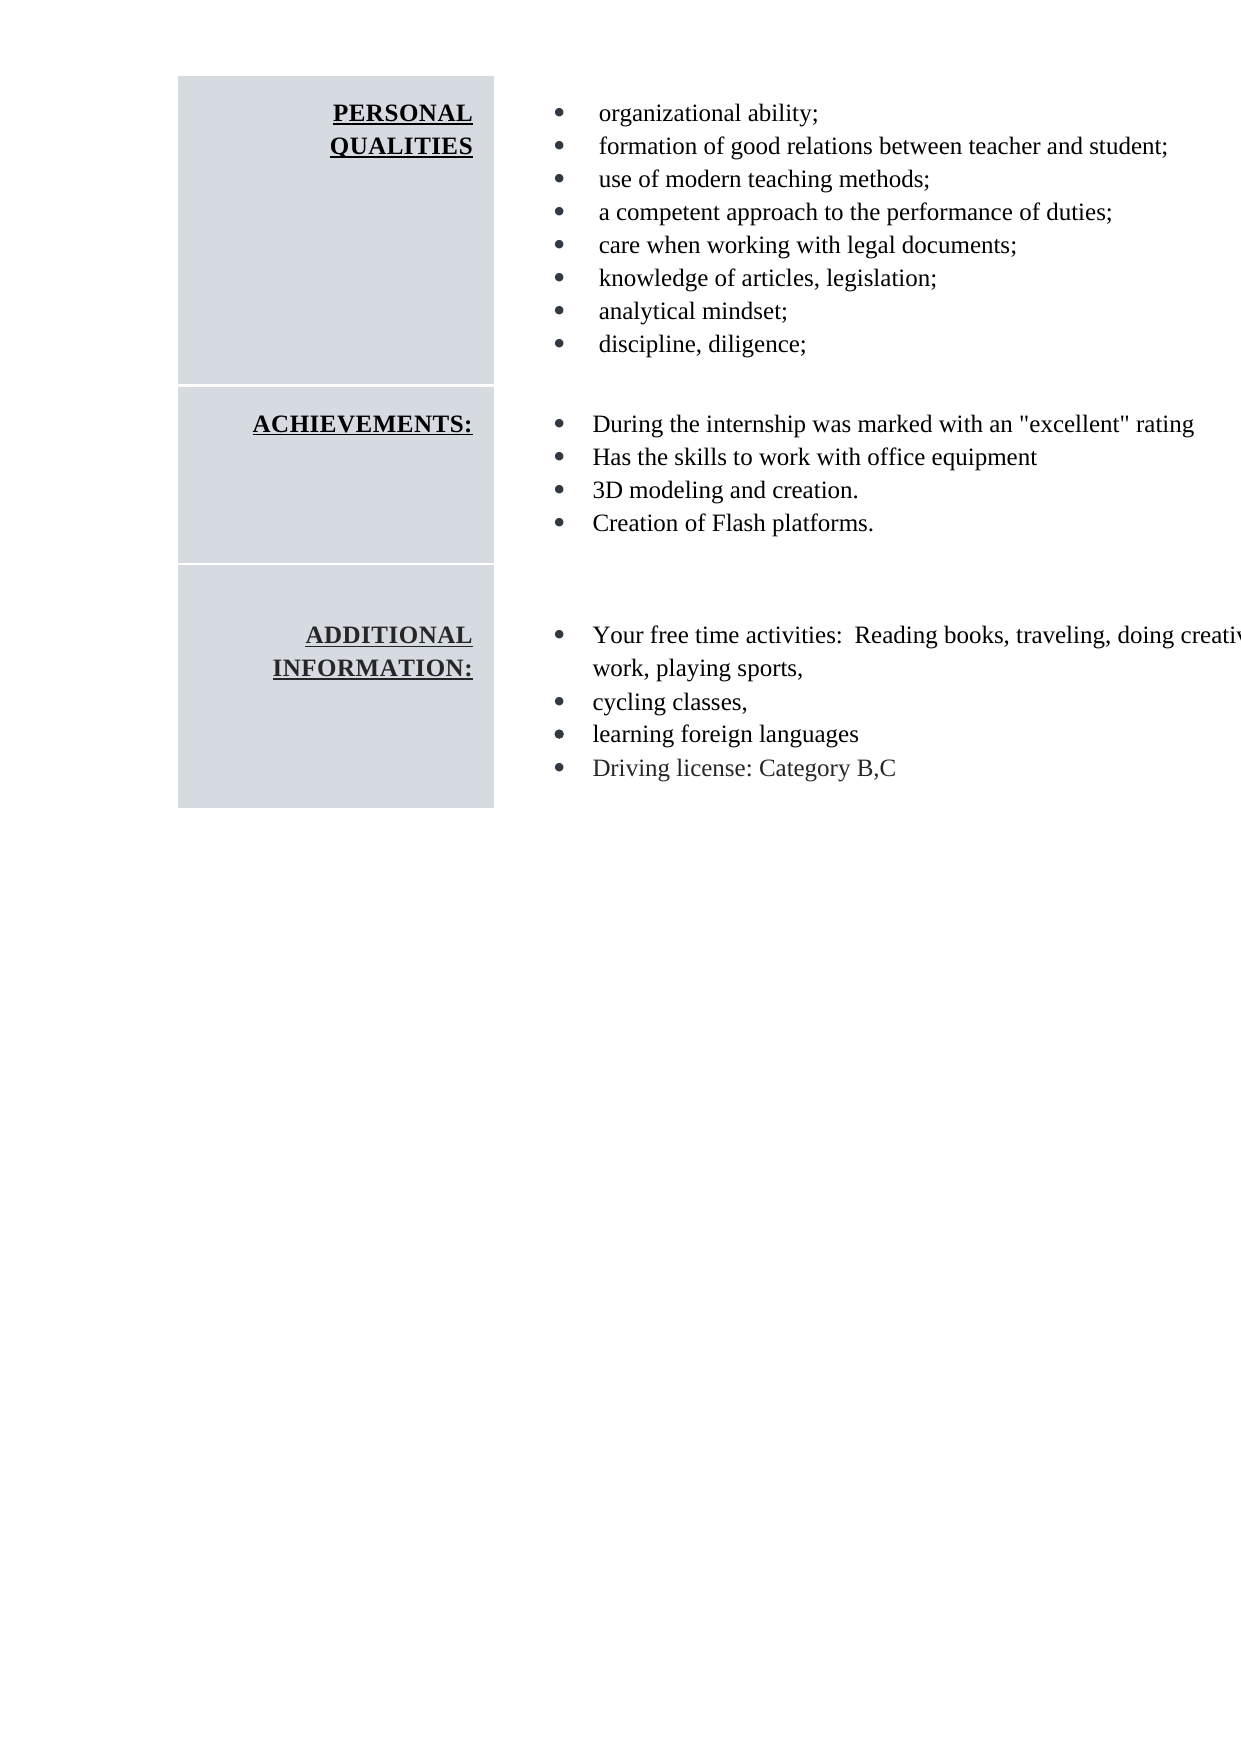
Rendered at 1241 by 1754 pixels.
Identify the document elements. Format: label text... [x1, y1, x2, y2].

table_cell Your free time activities: Reading books, traveling, doing creative work, playing sports, cycling classes, learning foreign languages Driving license: Category B,C [496, 565, 1239, 808]
table_cell ACHIEVEMENTS: [178, 387, 494, 563]
table_cell PERSONAL QUALITIES [178, 76, 494, 384]
table_cell During the internship was marked with an "excellent" rating Has the skills to work with office equipment 3D modeling and creation. Creation of Flash platforms. [496, 387, 1239, 563]
table_cell organizational ability; formation of good relations between teacher and student; use of modern teaching methods; a competent approach to the performance of duties; care when working with legal documents; knowledge of articles, legislation; analytical mindset; discipline, diligence; [496, 76, 1239, 384]
table_cell ADDITIONAL INFORMATION: [178, 565, 494, 808]
